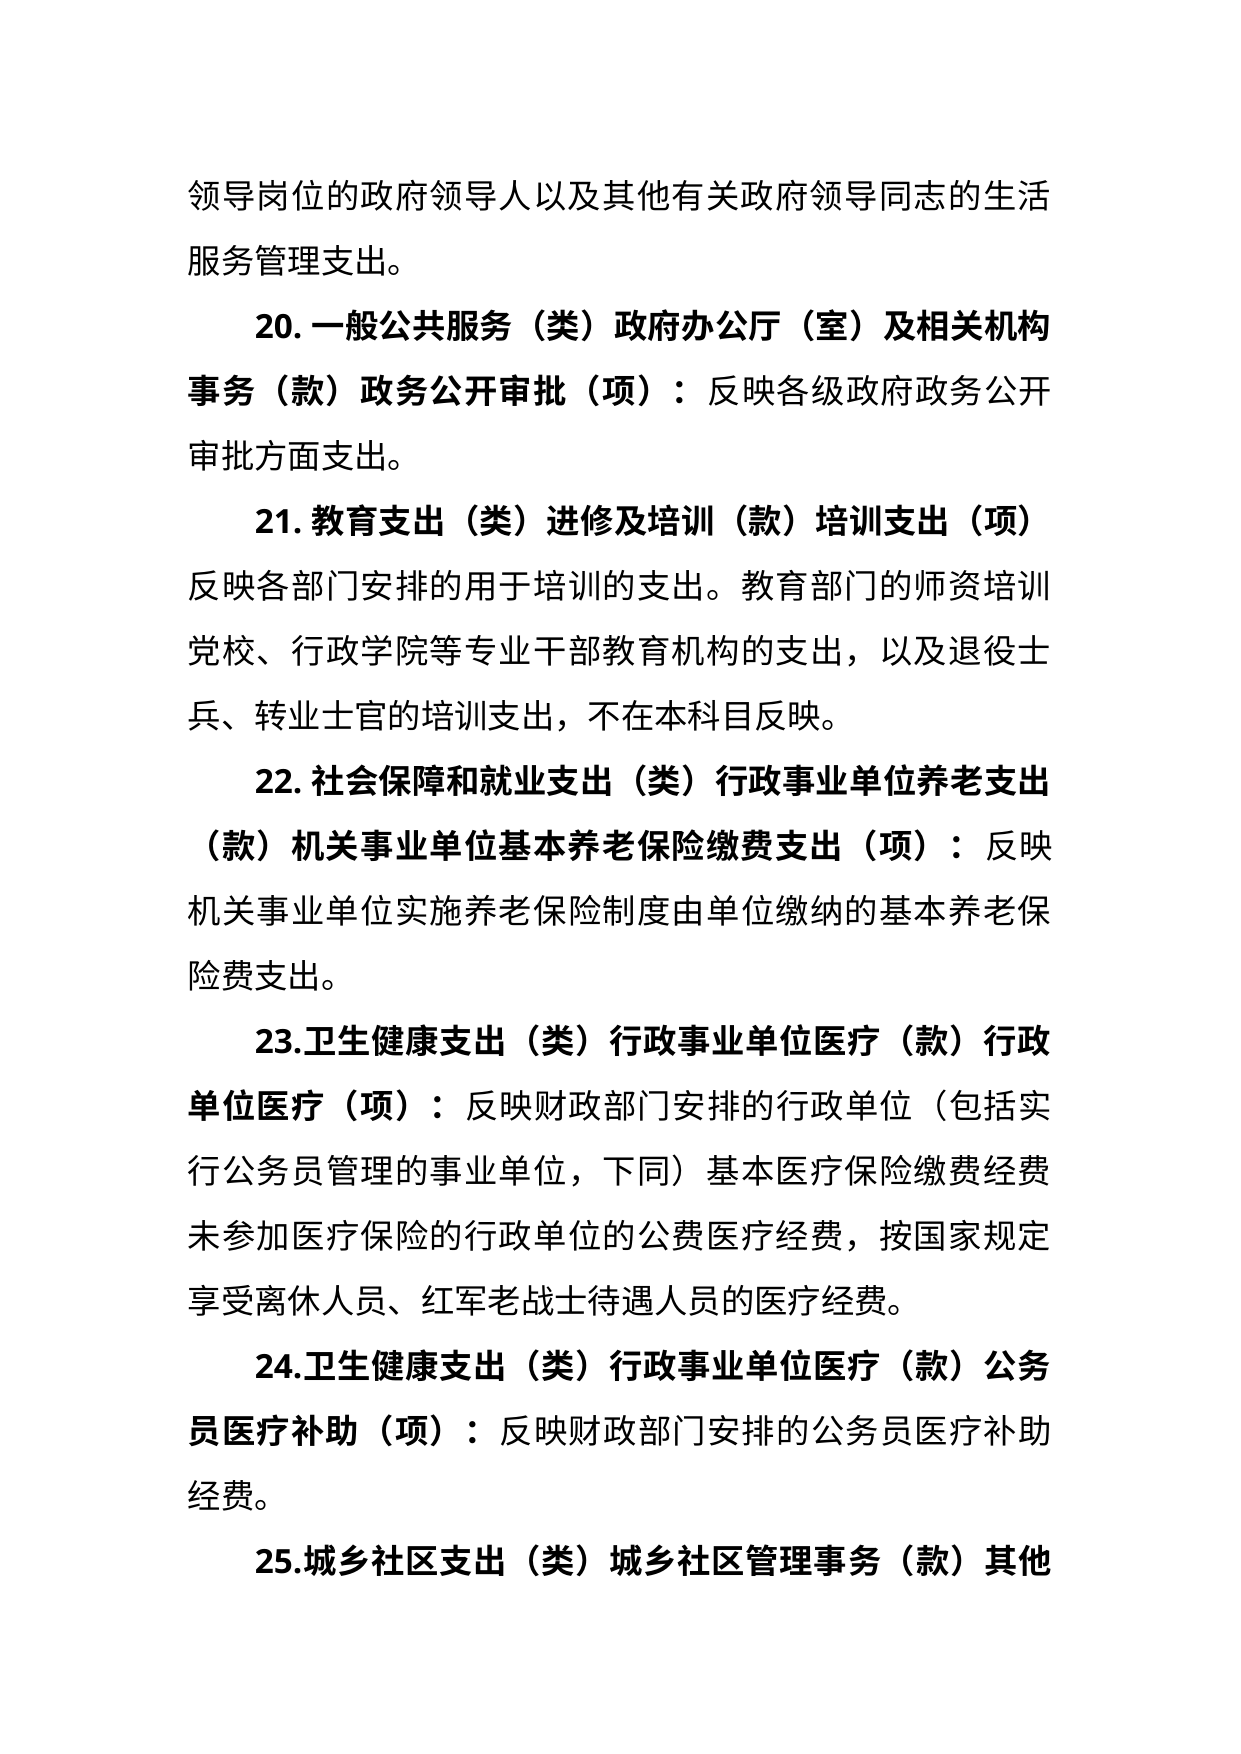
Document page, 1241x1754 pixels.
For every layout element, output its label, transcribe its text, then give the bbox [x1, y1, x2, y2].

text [187, 162, 1053, 292]
text 24.卫生健康支出（类）行政事业单位医疗（款）公务员医疗补助（项）：反映财政部门安排的公务员医疗补助经费。 [187, 1332, 1053, 1527]
text 22. 社会保障和就业支出（类）行政事业单位养老支出（款）机关事业单位基本养老保险缴费支出（项）：反映机关事业单位实施养老保险制度由单位缴纳的基本养老保险费支出。 [187, 747, 1053, 1007]
text 20. 一般公共服务（类）政府办公厅（室）及相关机构事务（款）政务公开审批（项）：反映各级政府政务公开审批方面支出。 [187, 292, 1053, 487]
text 23.卫生健康支出（类）行政事业单位医疗（款）行政单位医疗（项）：反映财政部门安排的行政单位（包括实行公务员管理的事业单位，下同）基本医疗保险缴费经费，未参加医疗保险的行政单位的公费医疗经费，按国家规定享受离休人员、红军老战士待遇人员的医疗经费。 [187, 1007, 1053, 1332]
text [187, 1527, 1053, 1592]
text 21. 教育支出（类）进修及培训（款）培训支出（项）：反映各部门安排的用于培训的支出。教育部门的师资培训，党校、行政学院等专业干部教育机构的支出，以及退役士兵、转业士官的培训支出，不在本科目反映。 [187, 487, 1053, 747]
